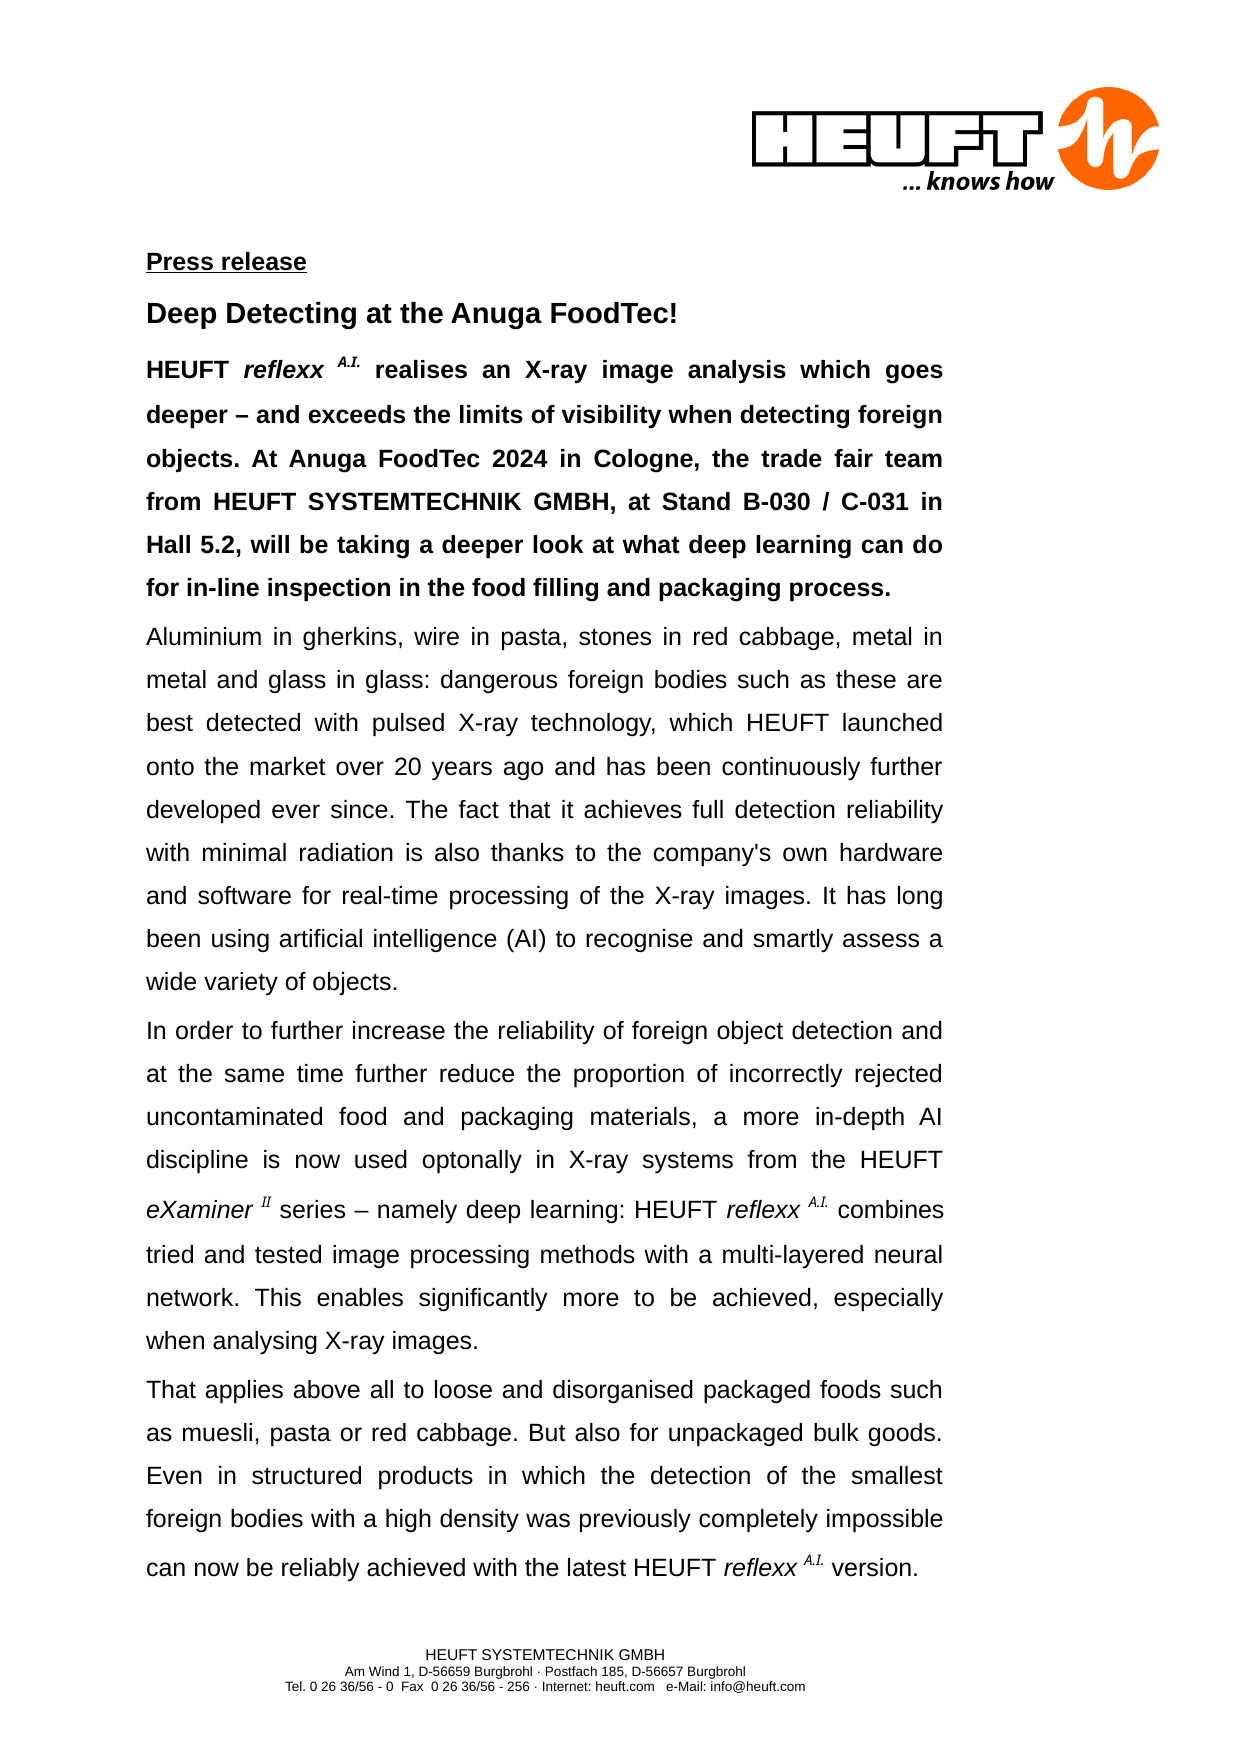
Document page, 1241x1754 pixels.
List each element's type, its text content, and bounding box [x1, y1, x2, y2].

text That applies above all to loose and disorganised packaged foods such as muesli, pasta or red cabbage. But also for unpackaged bulk goods. Even in structured products in which the detection of the smallest foreign bodies with a high density was previously completely impossible can now be reliably achieved with the latest HEUFT reflexx A.I. version. [146, 1375, 944, 1584]
text Press release [146, 247, 944, 276]
text HEUFT reflexx A.I. realises an X-ray image analysis which goes deeper – and exceeds the limits of visibility when detecting foreign objects. At Anuga FoodTec 2024 in Cologne, the trade fair team from HEUFT SYSTEMTECHNIK GMBH, at Stand B-030 / C-031 in Hall 5.2, will be taking a deeper look at what deep learning can do for in-line inspection in the food filling and packaging process. [146, 352, 944, 602]
text In order to further increase the reliability of foreign object detection and at the same time further reduce the proportion of incorrectly rejected uncontaminated food and packaging materials, a more in-depth AI discipline is now used optonally in X-ray systems from the HEUFT eXaminer II series – namely deep learning: HEUFT reflexx A.I. combines tried and tested image processing methods with a multi-layered neural network. This enables significantly more to be achieved, especially when analysing X-ray images. [146, 1016, 944, 1355]
text Deep Detecting at the Anuga FoodTec! [146, 296, 944, 329]
text Aluminium in gherkins, wire in pasta, stones in red cabbage, metal in metal and glass in glass: dangerous foreign bodies such as these are best detected with pulsed X-ray technology, which HEUFT launched onto the market over 20 years ago and has been continuously further developed ever since. The fact that it achieves full detection reliability with minimal radiation is also thanks to the company's own hardware and software for real-time processing of the X-ray images. It has long been using artificial intelligence (AI) to recognise and smartly assess a wide variety of objects. [146, 622, 944, 996]
picture [118, 75, 1181, 202]
